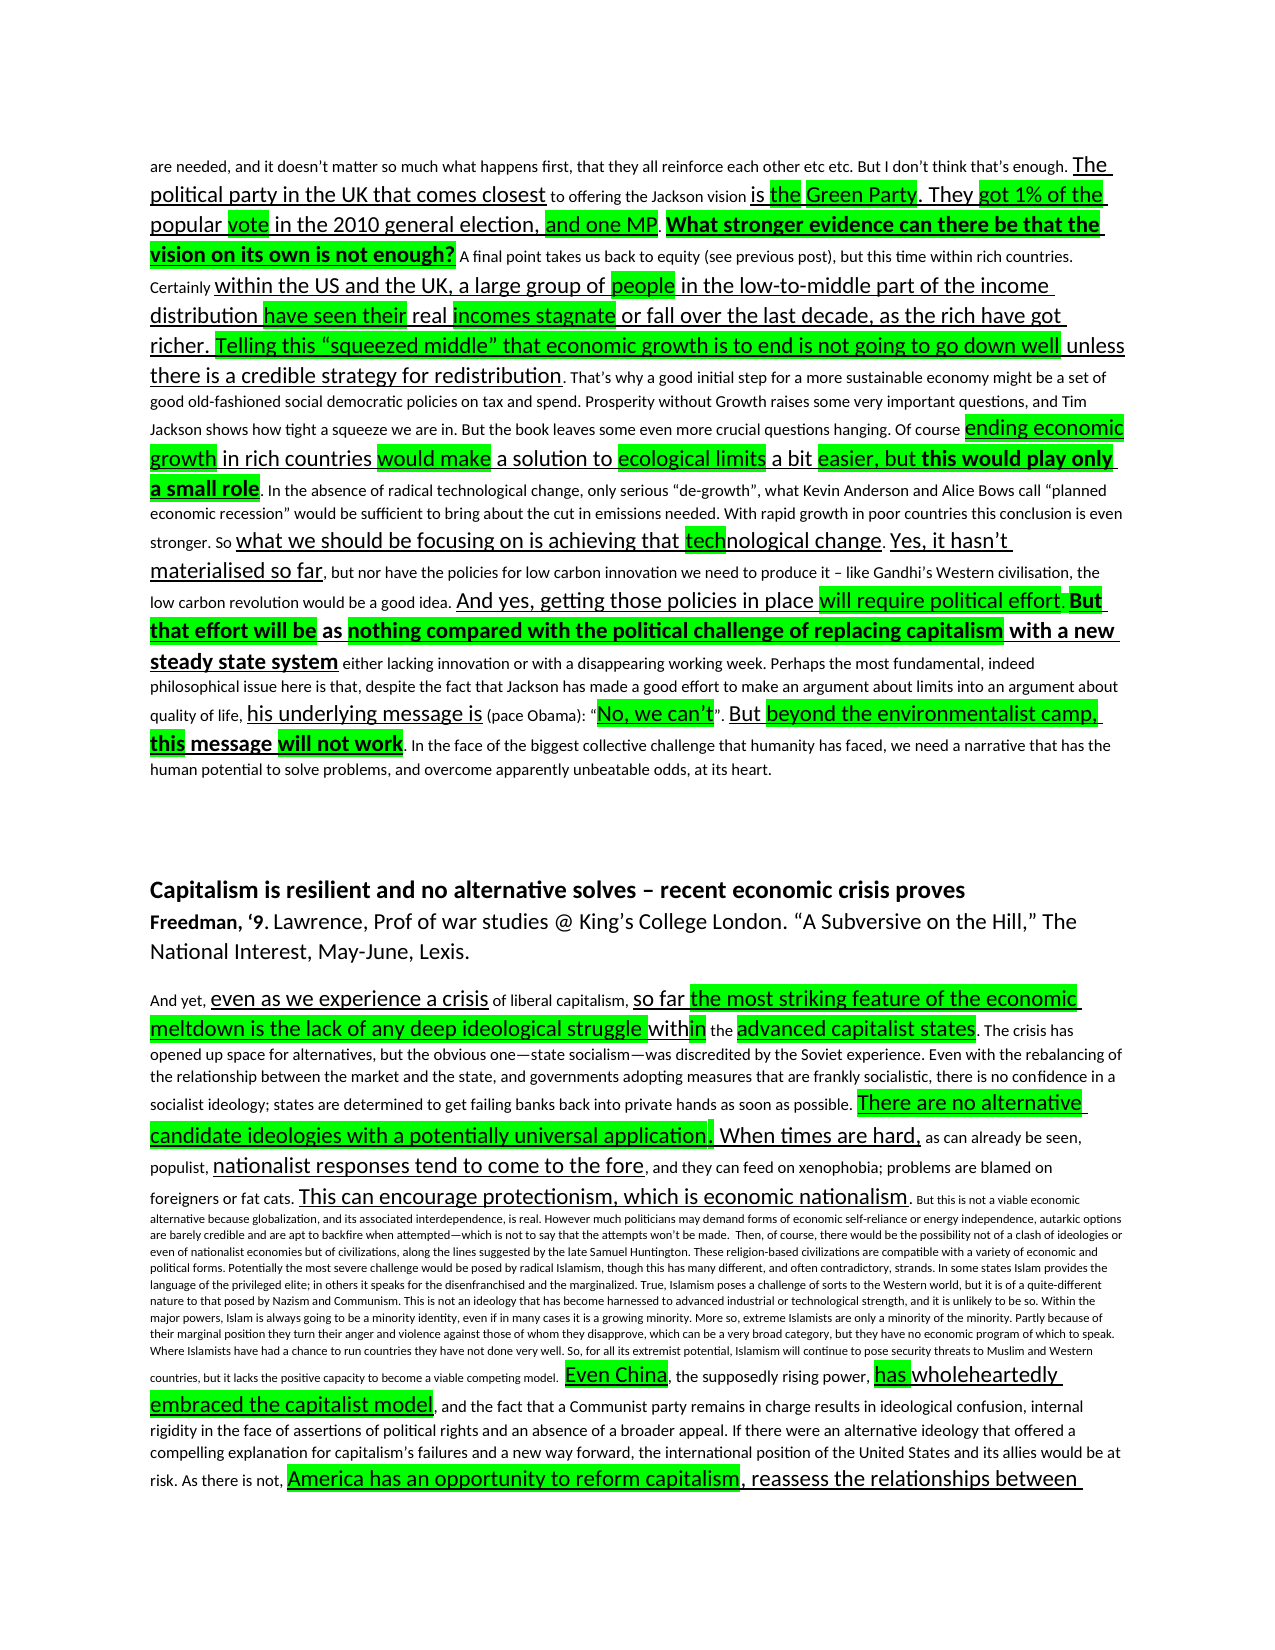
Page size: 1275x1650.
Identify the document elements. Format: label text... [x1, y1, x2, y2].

text Capitalism is resilient and no alternative solves – recent economic crisis proves [150, 874, 1125, 905]
text Freedman, ‘9. Lawrence, Prof of war studies @ King’s College London. “A Subversive on the Hill,” The National Interest, May-June, Lexis. [150, 907, 1125, 966]
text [150, 984, 1125, 1492]
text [150, 150, 1125, 355]
